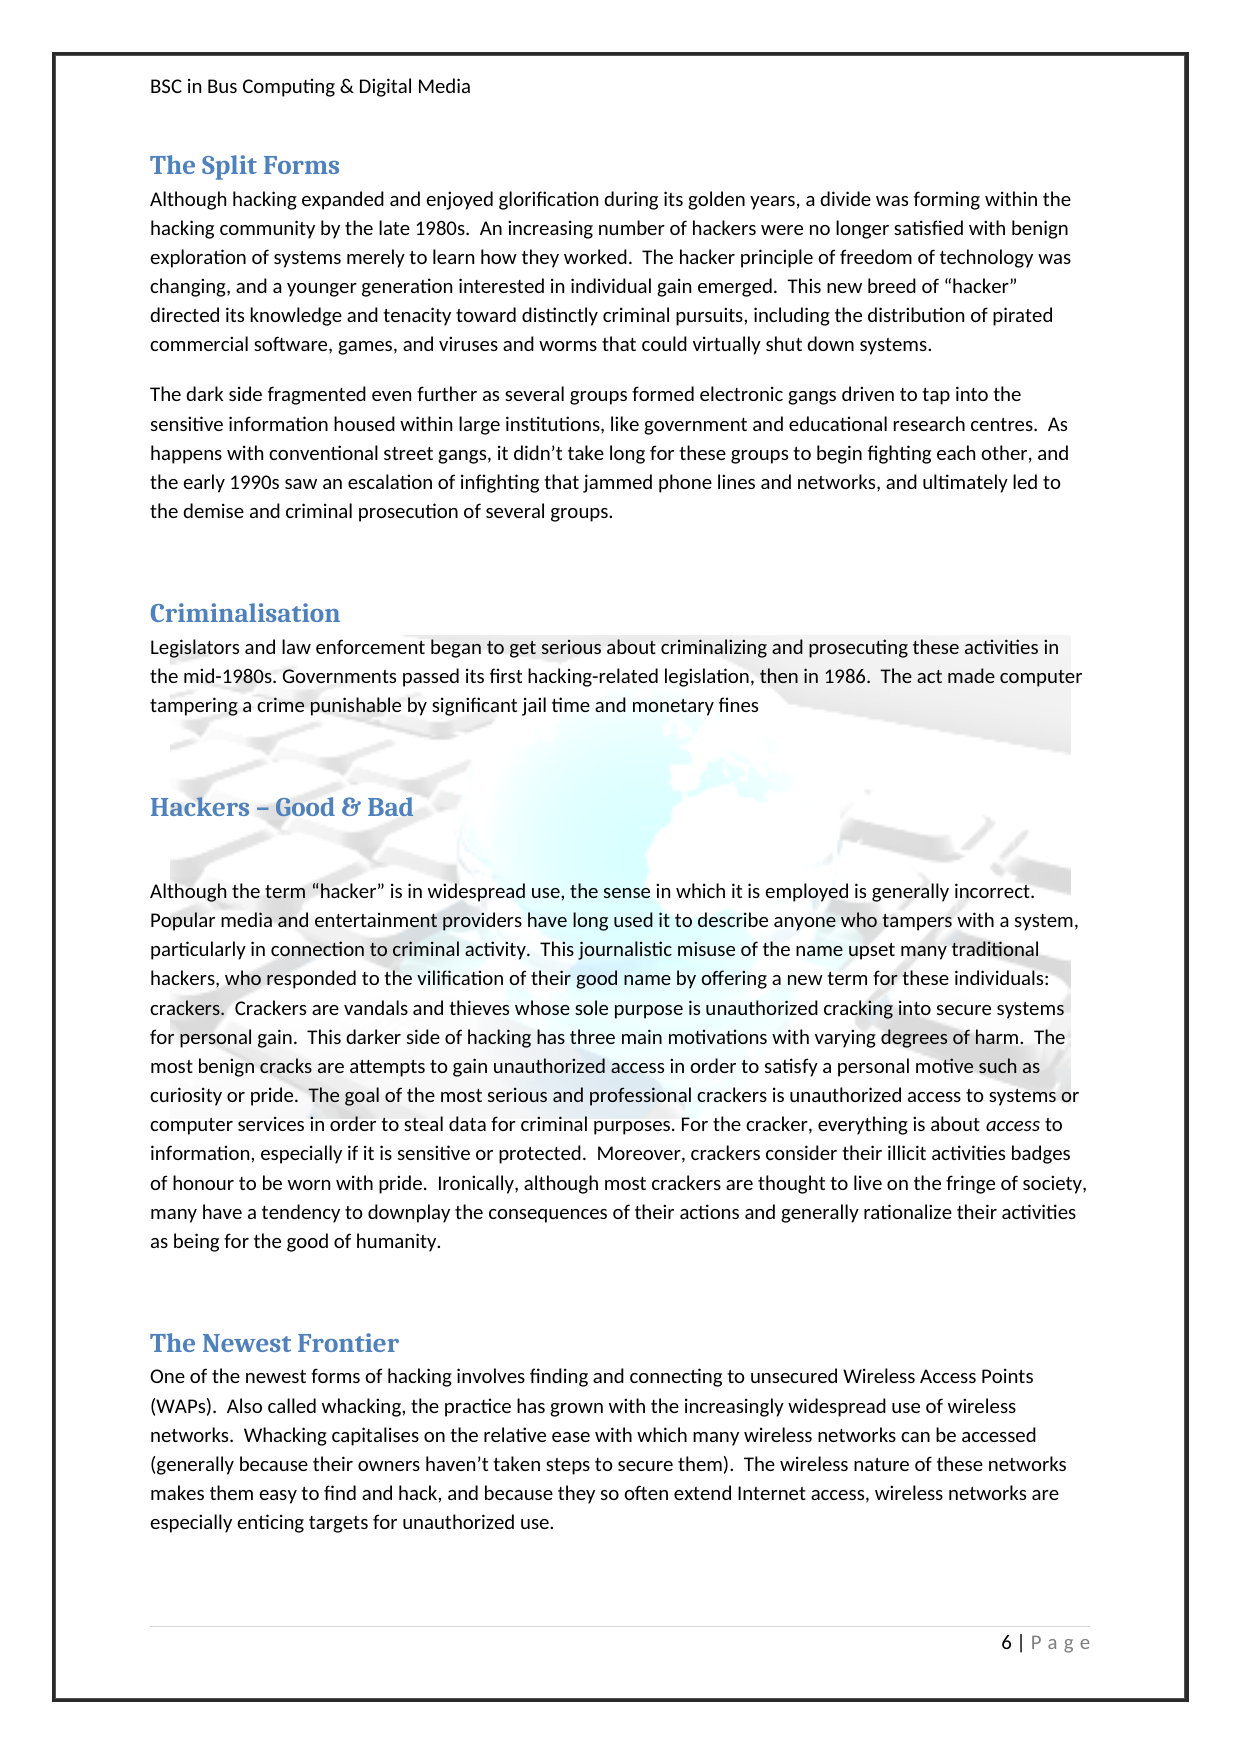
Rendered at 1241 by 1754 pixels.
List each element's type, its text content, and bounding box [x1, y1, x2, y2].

subtitle Criminalisation [150, 598, 1090, 629]
subtitle The Split Forms [150, 150, 1090, 181]
text Although hacking expanded and enjoyed glorification during its golden years, a divide was forming within the hacking community by the late 1980s. An increasing number of hackers were no longer satisfied with benign exploration of systems merely to learn how they worked. The hacker principle of freedom of technology was changing, and a younger generation interested in individual gain emerged. This new breed of “hacker” directed its knowledge and tenacity toward distinctly criminal pursuits, including the distribution of pirated commercial software, games, and viruses and worms that could virtually shut down systems. [150, 186, 1090, 357]
text One of the newest forms of hacking involves finding and connecting to unsecured Wireless Access Points (WAPs). Also called whacking, the practice has grown with the increasingly widespread use of wireless networks. Whacking capitalises on the relative ease with which many wireless networks can be accessed (generally because their owners haven’t taken steps to secure them). The wireless nature of these networks makes them easy to find and hack, and because they so often extend Internet access, wireless networks are especially enticing targets for unauthorized use. [150, 1364, 1090, 1535]
subtitle Hackers – Good & Bad [150, 792, 1090, 823]
subtitle The Newest Frontier [150, 1328, 1090, 1359]
text Legislators and law enforcement began to get serious about criminalizing and prosecuting these activities in the mid-1980s. Governments passed its first hacking-related legislation, then in 1986. The act made computer tampering a crime punishable by significant jail time and monetary fines [150, 634, 1090, 718]
text The dark side fragmented even further as several groups formed electronic gangs driven to tap into the sensitive information housed within large institutions, like government and educational research centres. As happens with conventional street gangs, it didn’t take long for these groups to begin fighting each other, and the early 1990s saw an escalation of infighting that jammed phone lines and networks, and ultimately led to the demise and criminal prosecution of several groups. [150, 382, 1090, 524]
text Although the term “hacker” is in widespread use, the sense in which it is employed is generally incorrect. Popular media and entertainment providers have long used it to describe anyone who tampers with a system, particularly in connection to criminal activity. This journalistic misuse of the name upset many traditional hackers, who responded to the vilification of their good name by offering a new term for these individuals: crackers. Crackers are vandals and thieves whose sole purpose is unauthorized cracking into secure systems for personal gain. This darker side of hacking has three main motivations with varying degrees of harm. The most benign cracks are attempts to gain unauthorized access in order to satisfy a personal motive such as curiosity or pride. The goal of the most serious and professional crackers is unauthorized access to systems or computer services in order to steal data for criminal purposes. For the cracker, everything is about access to information, especially if it is sensitive or protected. Moreover, crackers consider their illicit activities badges of honour to be worn with pride. Ironically, although most crackers are thought to live on the fringe of society, many have a tendency to downplay the consequences of their actions and generally rationalize their activities as being for the good of humanity. [150, 878, 1090, 1253]
